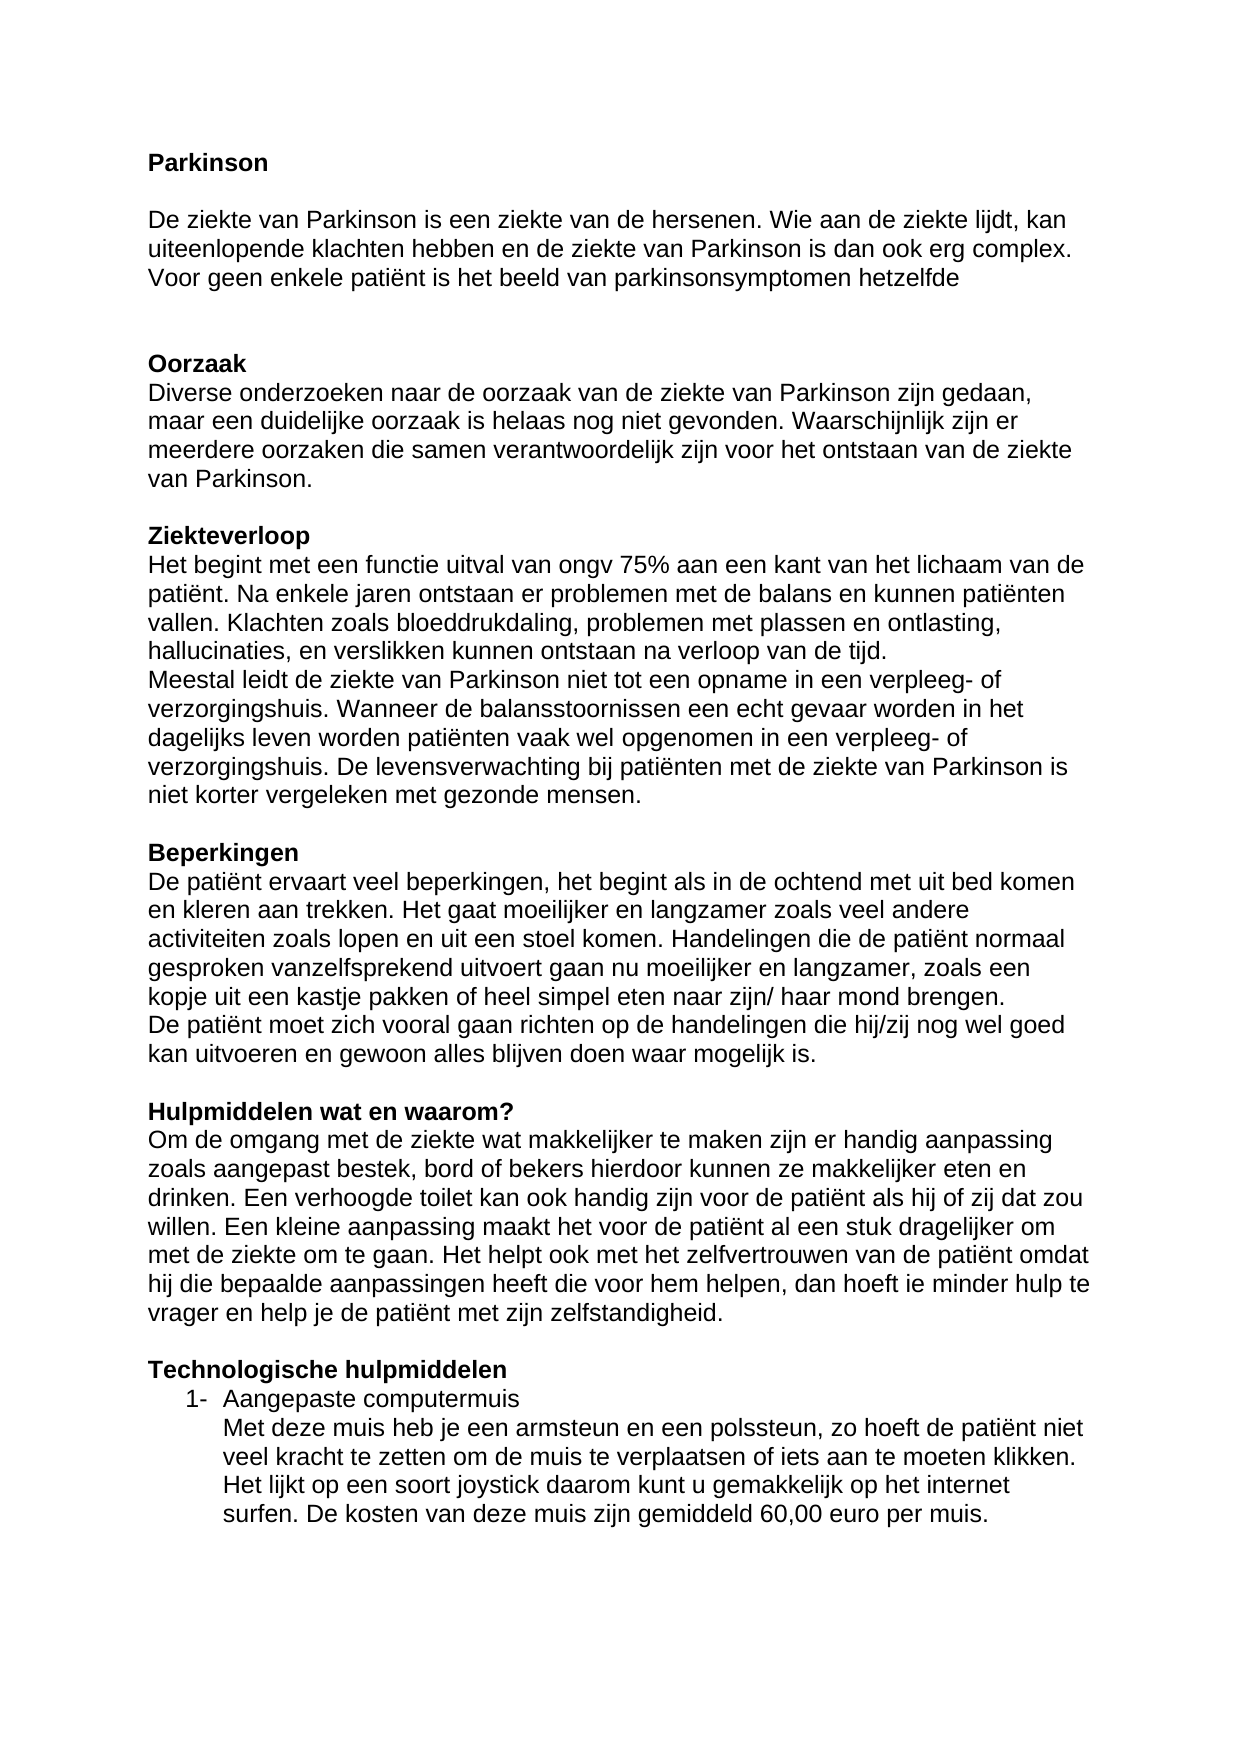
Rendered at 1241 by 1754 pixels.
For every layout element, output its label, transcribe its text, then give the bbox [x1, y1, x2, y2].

text Hulpmiddelen wat en waarom? [148, 1097, 1093, 1126]
text Ziekteverloop [148, 521, 1093, 550]
text De patiënt ervaart veel beperkingen, het begint als in de ochtend met uit bed komen en kleren aan trekken. Het gaat moeilijker en langzamer zoals veel andere activiteiten zoals lopen en uit een stoel komen. Handelingen die de patiënt normaal gesproken vanzelfsprekend uitvoert gaan nu moeilijker en langzamer, zoals een kopje uit een kastje pakken of heel simpel eten naar zijn/ haar mond brengen. [148, 867, 1093, 1011]
list Aangepaste computermuis [185, 1384, 1093, 1413]
text De patiënt moet zich vooral gaan richten op de handelingen die hij/zij nog wel goed kan uitvoeren en gewoon alles blijven doen waar mogelijk is. [148, 1011, 1093, 1068]
text Technologische hulpmiddelen [148, 1356, 1093, 1384]
text Beperkingen [148, 838, 1093, 867]
text Met deze muis heb je een armsteun en een polssteun, zo hoeft de patiënt niet veel kracht te zetten om de muis te verplaatsen of iets aan te moeten klikken. Het lijkt op een soort joystick daarom kunt u gemakkelijk op het internet surfen. De kosten van deze muis zijn gemiddeld 60,00 euro per muis. [223, 1413, 1093, 1528]
text Meestal leidt de ziekte van Parkinson niet tot een opname in een verpleeg- of verzorgingshuis. Wanneer de balansstoornissen een echt gevaar worden in het dagelijks leven worden patiënten vaak wel opgenomen in een verpleeg- of verzorgingshuis. De levensverwachting bij patiënten met de ziekte van Parkinson is niet korter vergeleken met gezonde mensen. [148, 666, 1093, 809]
text Oorzaak [148, 349, 1093, 378]
text De ziekte van Parkinson is een ziekte van de hersenen. Wie aan de ziekte lijdt, kan uiteenlopende klachten hebben en de ziekte van Parkinson is dan ook erg complex. Voor geen enkele patiënt is het beeld van parkinsonsymptomen hetzelfde [148, 205, 1093, 291]
text Diverse onderzoeken naar de oorzaak van de ziekte van Parkinson zijn gedaan, maar een duidelijke oorzaak is helaas nog niet gevonden. Waarschijnlijk zijn er meerdere oorzaken die samen verantwoordelijk zijn voor het ontstaan van de ziekte van Parkinson. [148, 378, 1093, 493]
text Parkinson [148, 148, 1093, 176]
text Om de omgang met de ziekte wat makkelijker te maken zijn er handig aanpassing zoals aangepast bestek, bord of bekers hierdoor kunnen ze makkelijker eten en drinken. Een verhoogde toilet kan ook handig zijn voor de patiënt als hij of zij dat zou willen. Een kleine aanpassing maakt het voor de patiënt al een stuk dragelijker om met de ziekte om te gaan. Het helpt ook met het zelfvertrouwen van de patiënt omdat hij die bepaalde aanpassingen heeft die voor hem helpen, dan hoeft ie minder hulp te vrager en help je de patiënt met zijn zelfstandigheid. [148, 1126, 1093, 1327]
text Het begint met een functie uitval van ongv 75% aan een kant van het lichaam van de patiënt. Na enkele jaren ontstaan er problemen met de balans en kunnen patiënten vallen. Klachten zoals bloeddrukdaling, problemen met plassen en ontlasting, hallucinaties, en verslikken kunnen ontstaan na verloop van de tijd. [148, 550, 1093, 666]
